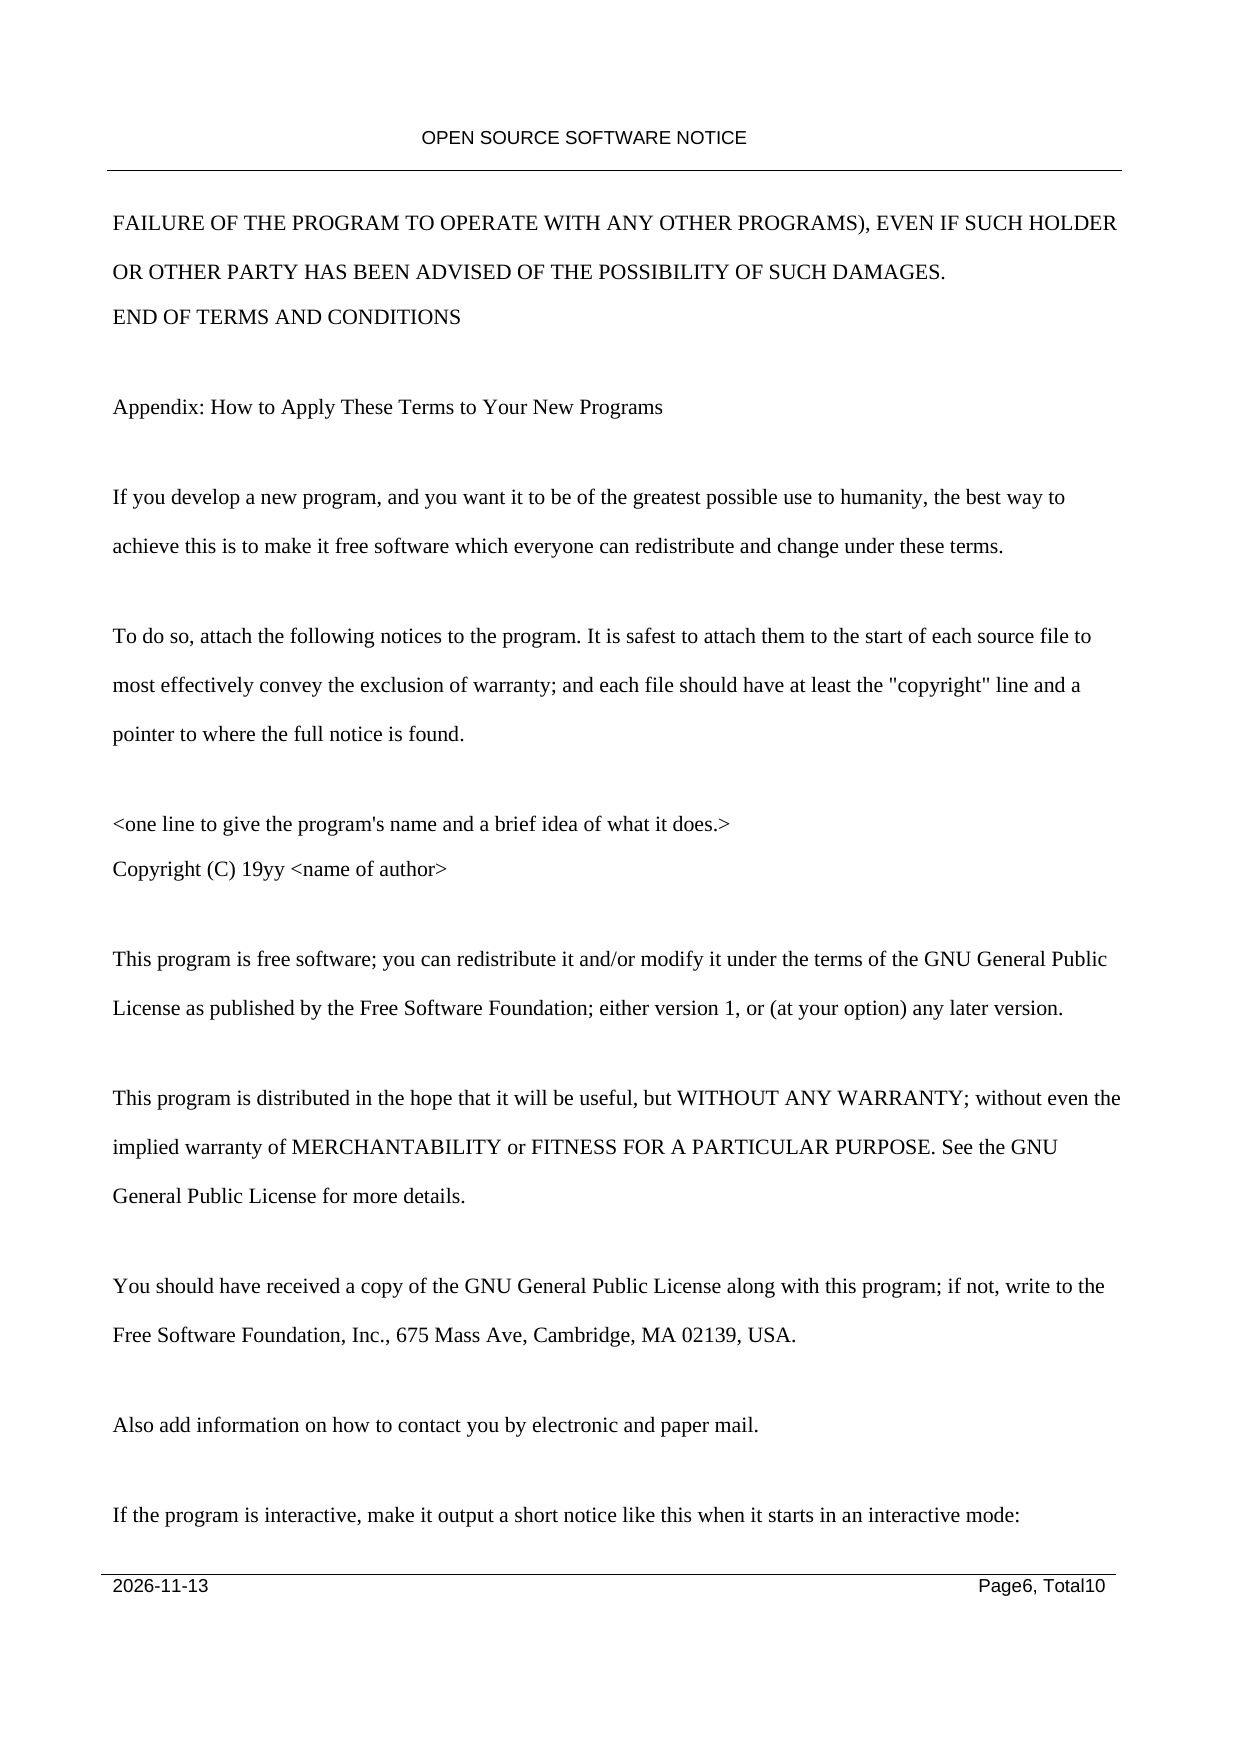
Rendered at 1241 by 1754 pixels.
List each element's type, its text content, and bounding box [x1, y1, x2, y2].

text END OF TERMS AND CONDITIONS [112, 300, 1128, 333]
text Also add information on how to contact you by electronic and paper mail. [112, 1408, 1128, 1441]
text If you develop a new program, and you want it to be of the greatest possible use to humanity, the best way to achieve this is to make it free software which everyone can redistribute and change under these terms. [112, 481, 1128, 562]
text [112, 206, 1128, 288]
text You should have received a copy of the GNU General Public License along with this program; if not, write to the Free Software Foundation, Inc., 675 Mass Ave, Cambridge, MA 02139, USA. [112, 1269, 1128, 1351]
text To do so, attach the following notices to the program. It is safest to attach them to the start of each source file to most effectively convey the exclusion of warranty; and each file should have at least the "copyright" line and a pointer to where the full notice is found. [112, 619, 1128, 749]
text If the program is interactive, make it output a short notice like this when it starts in an interactive mode: [112, 1498, 1128, 1531]
text <one line to give the program's name and a brief idea of what it does.> [112, 807, 1128, 840]
text This program is distributed in the hope that it will be useful, but WITHOUT ANY WARRANTY; without even the implied warranty of MERCHANTABILITY or FITNESS FOR A PARTICULAR PURPOSE. See the GNU General Public License for more details. [112, 1082, 1128, 1212]
text This program is free software; you can redistribute it and/or modify it under the terms of the GNU General Public License as published by the Free Software Foundation; either version 1, or (at your option) any later version. [112, 943, 1128, 1024]
text Appendix: How to Apply These Terms to Your New Programs [112, 390, 1128, 423]
text Copyright (C) 19yy <name of author> [112, 852, 1128, 885]
